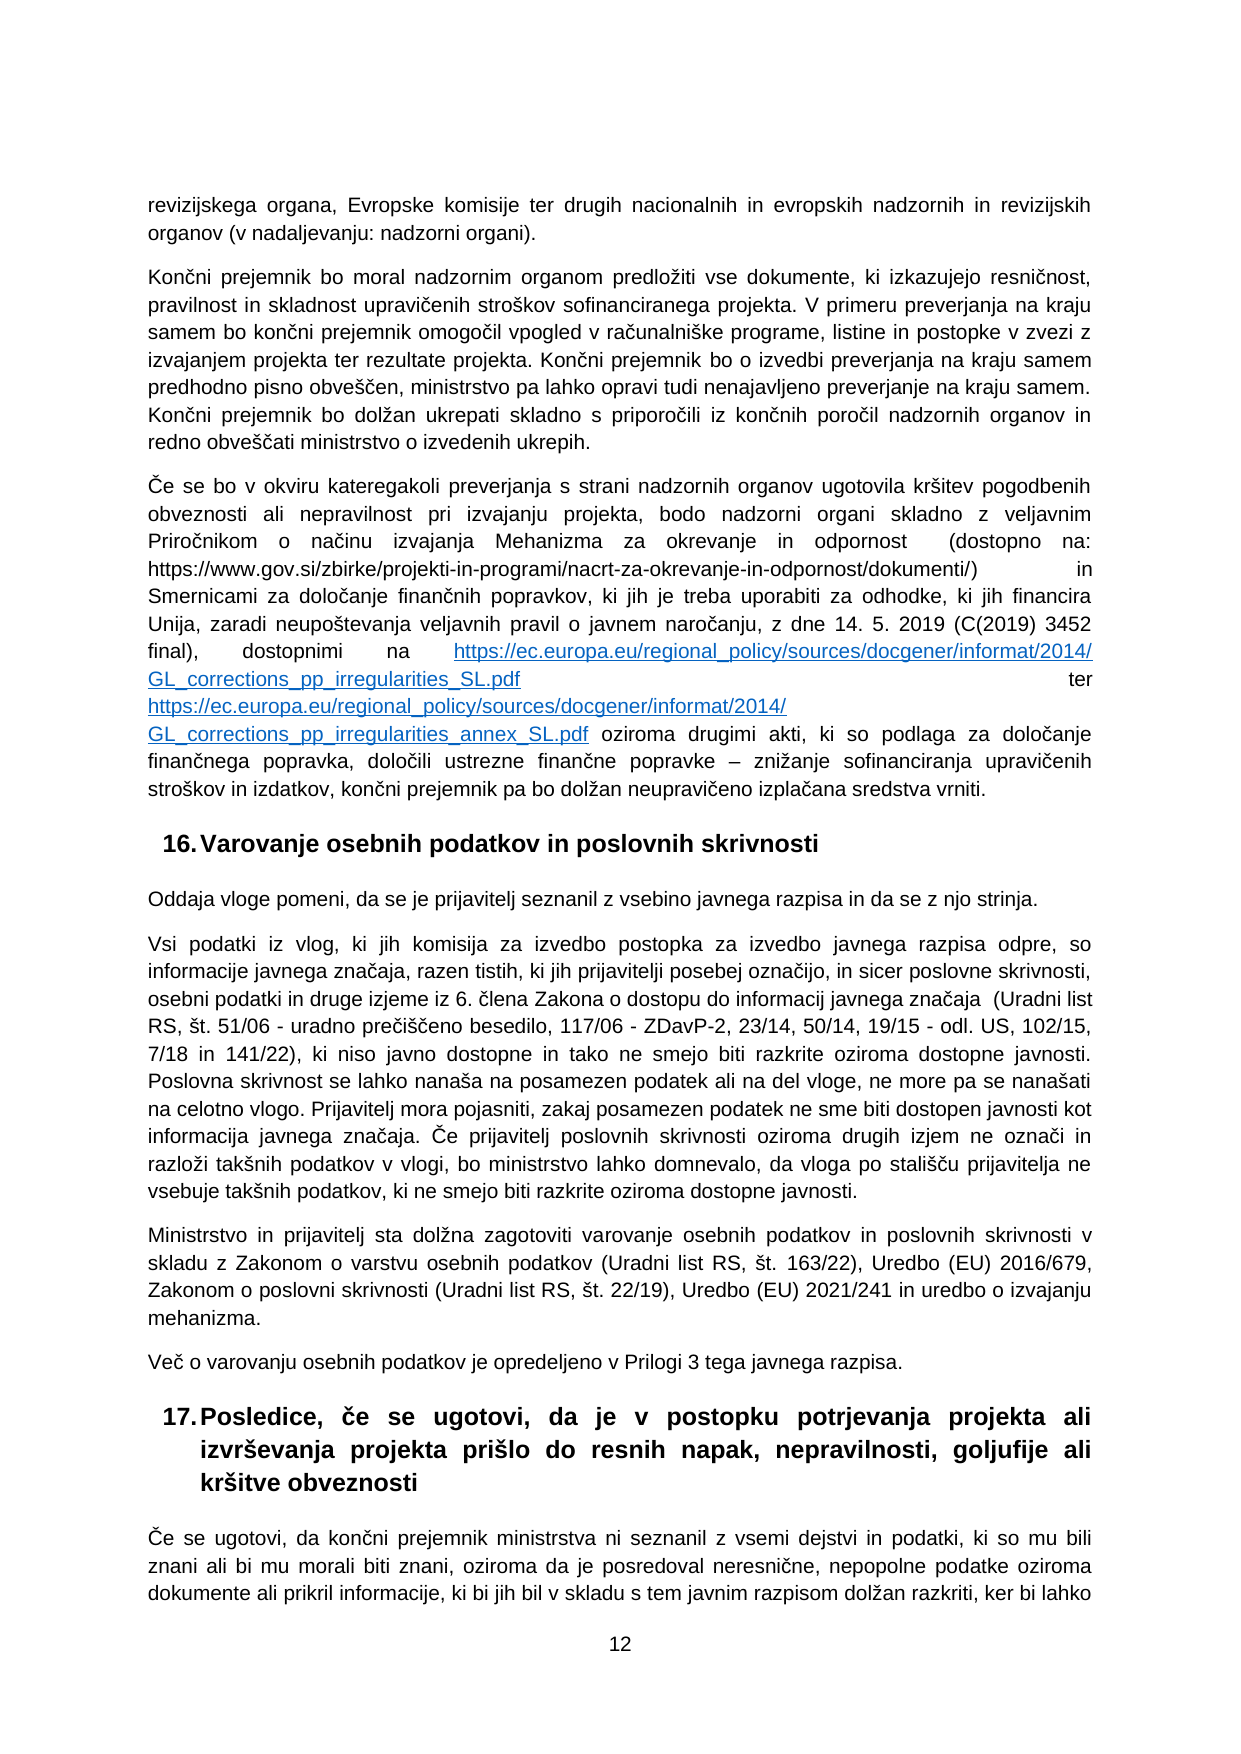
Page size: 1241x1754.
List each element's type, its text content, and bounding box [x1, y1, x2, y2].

text Ministrstvo in prijavitelj sta dolžna zagotoviti varovanje osebnih podatkov in poslovnih skrivnosti v skladu z Zakonom o varstvu osebnih podatkov (Uradni list RS, št. 163/22), Uredbo (EU) 2016/679, Zakonom o poslovni skrivnosti (Uradni list RS, št. 22/19), Uredbo (EU) 2021/241 in uredbo o izvajanju mehanizma. [148, 1223, 1093, 1329]
text Oddaja vloge pomeni, da se je prijavitelj seznanil z vsebino javnega razpisa in da se z njo strinja. [148, 887, 1093, 911]
text Več o varovanju osebnih podatkov je opredeljeno v Prilogi 3 tega javnega razpisa. [148, 1350, 1093, 1374]
text Končni prejemnik bo moral nadzornim organom predložiti vse dokumente, ki izkazujejo resničnost, pravilnost in skladnost upravičenih stroškov sofinanciranega projekta. V primeru preverjanja na kraju samem bo končni prejemnik omogočil vpogled v računalniške programe, listine in postopke v zvezi z izvajanjem projekta ter rezultate projekta. Končni prejemnik bo o izvedbi preverjanja na kraju samem predhodno pisno obveščen, ministrstvo pa lahko opravi tudi nenajavljeno preverjanje na kraju samem. Končni prejemnik bo dolžan ukrepati skladno s priporočili iz končnih poročil nadzornih organov in redno obveščati ministrstvo o izvedenih ukrepih. [148, 265, 1093, 454]
text Vsi podatki iz vlog, ki jih komisija za izvedbo postopka za izvedbo javnega razpisa odpre, so informacije javnega značaja, razen tistih, ki jih prijavitelji posebej označijo, in sicer poslovne skrivnosti, osebni podatki in druge izjeme iz 6. člena Zakona o dostopu do informacij javnega značaja (Uradni list RS, št. 51/06 - uradno prečiščeno besedilo, 117/06 - ZDavP-2, 23/14, 50/14, 19/15 - odl. US, 102/15, 7/18 in 141/22), ki niso javno dostopne in tako ne smejo biti razkrite oziroma dostopne javnosti. Poslovna skrivnost se lahko nanaša na posamezen podatek ali na del vloge, ne more pa se nanašati na celotno vlogo. Prijavitelj mora pojasniti, zakaj posamezen podatek ne sme biti dostopen javnosti kot informacija javnega značaja. Če prijavitelj poslovnih skrivnosti oziroma drugih izjem ne označi in razloži takšnih podatkov v vlogi, bo ministrstvo lahko domnevalo, da vloga po stališču prijavitelja ne vsebuje takšnih podatkov, ki ne smejo biti razkrite oziroma dostopne javnosti. [148, 931, 1093, 1203]
subtitle Posledice, če se ugotovi, da je v postopku potrjevanja projekta ali izvrševanja projekta prišlo do resnih napak, nepravilnosti, goljufije ali kršitve obveznosti [162, 1402, 1093, 1497]
subtitle Varovanje osebnih podatkov in poslovnih skrivnosti [162, 829, 1093, 858]
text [148, 1526, 1093, 1605]
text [148, 193, 1093, 245]
text Če se bo v okviru kateregakoli preverjanja s strani nadzornih organov ugotovila kršitev pogodbenih obveznosti ali nepravilnost pri izvajanju projekta, bodo nadzorni organi skladno z veljavnim Priročnikom o načinu izvajanja Mehanizma za okrevanje in odpornost (dostopno na: https://www.gov.si/zbirke/projekti-in-programi/nacrt-za-okrevanje-in-odpornost/dokumenti/) in Smernicami za določanje finančnih popravkov, ki jih je treba uporabiti za odhodke, ki jih financira Unija, zaradi neupoštevanja veljavnih pravil o javnem naročanju, z dne 14. 5. 2019 (C(2019) 3452 final), dostopnimi na https://ec.europa.eu/regional_policy/sources/docgener/informat/2014/GL_corrections_pp_irregularities_SL.pdf ter https://ec.europa.eu/regional_policy/sources/docgener/informat/2014/GL_corrections_pp_irregularities_annex_SL.pdf oziroma drugimi akti, ki so podlaga za določanje finančnega popravka, določili ustrezne finančne popravke – znižanje sofinanciranja upravičenih stroškov in izdatkov, končni prejemnik pa bo dolžan neupravičeno izplačana sredstva vrniti. [148, 474, 1093, 801]
